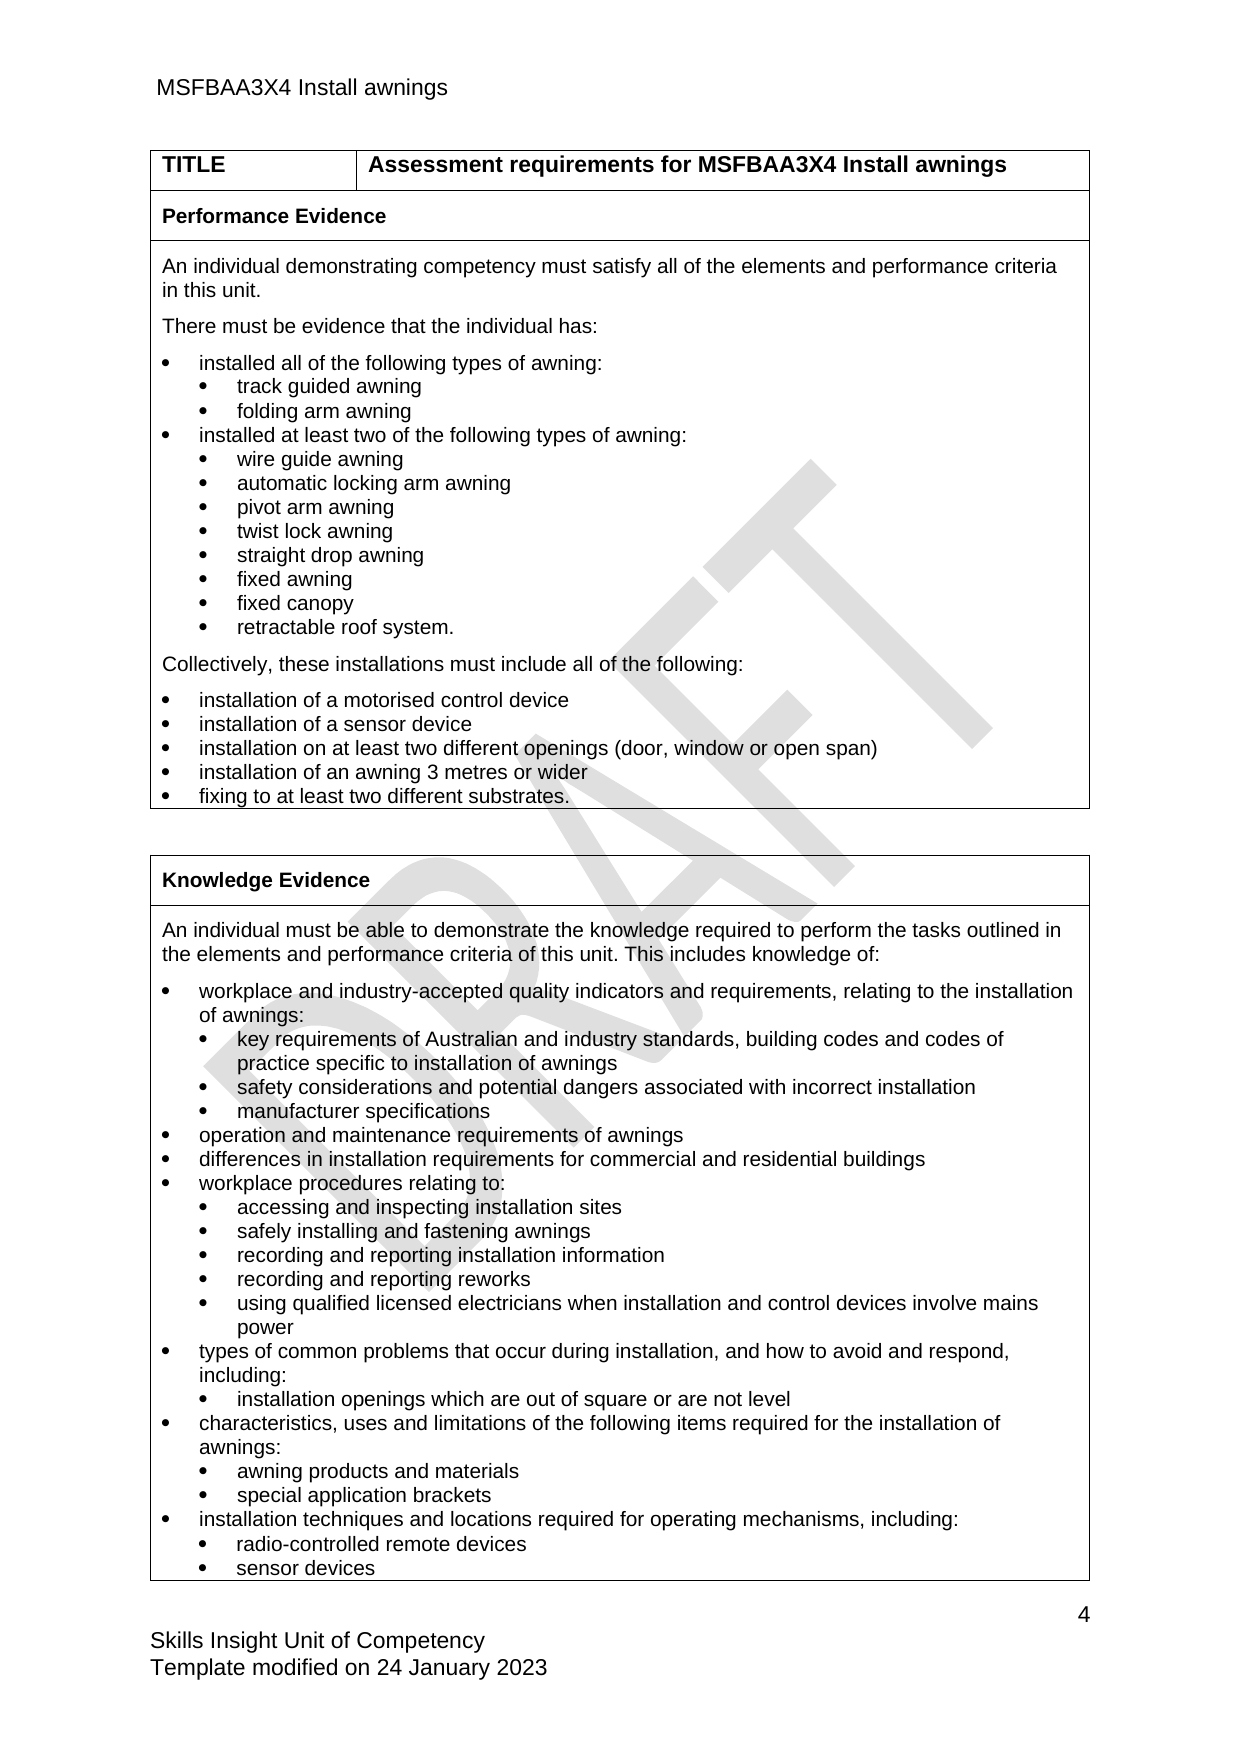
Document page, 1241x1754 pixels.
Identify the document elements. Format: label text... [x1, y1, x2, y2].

table_cell Performance Evidence [151, 191, 1089, 240]
table_header TITLE [151, 151, 356, 190]
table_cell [151, 906, 1089, 1579]
table_header Knowledge Evidence [151, 856, 1089, 904]
table_cell An individual demonstrating competency must satisfy all of the elements and performance criteria in this unit. There must be evidence that the individual has: installed all of the following types of awning: track guided awning folding arm awning installed at least two of the following types of awning: wire guide awning automatic locking arm awning pivot arm awning twist lock awning straight drop awning fixed awning fixed canopy retractable roof system. Collectively, these installations must include all of the following: installation of a motorised control device installation of a sensor device installation on at least two different openings (door, window or open span) installation of an awning 3 metres or wider fixing to at least two different substrates. [151, 241, 1089, 808]
table_header Assessment requirements for MSFBAA3X4 Install awnings [357, 151, 1089, 190]
